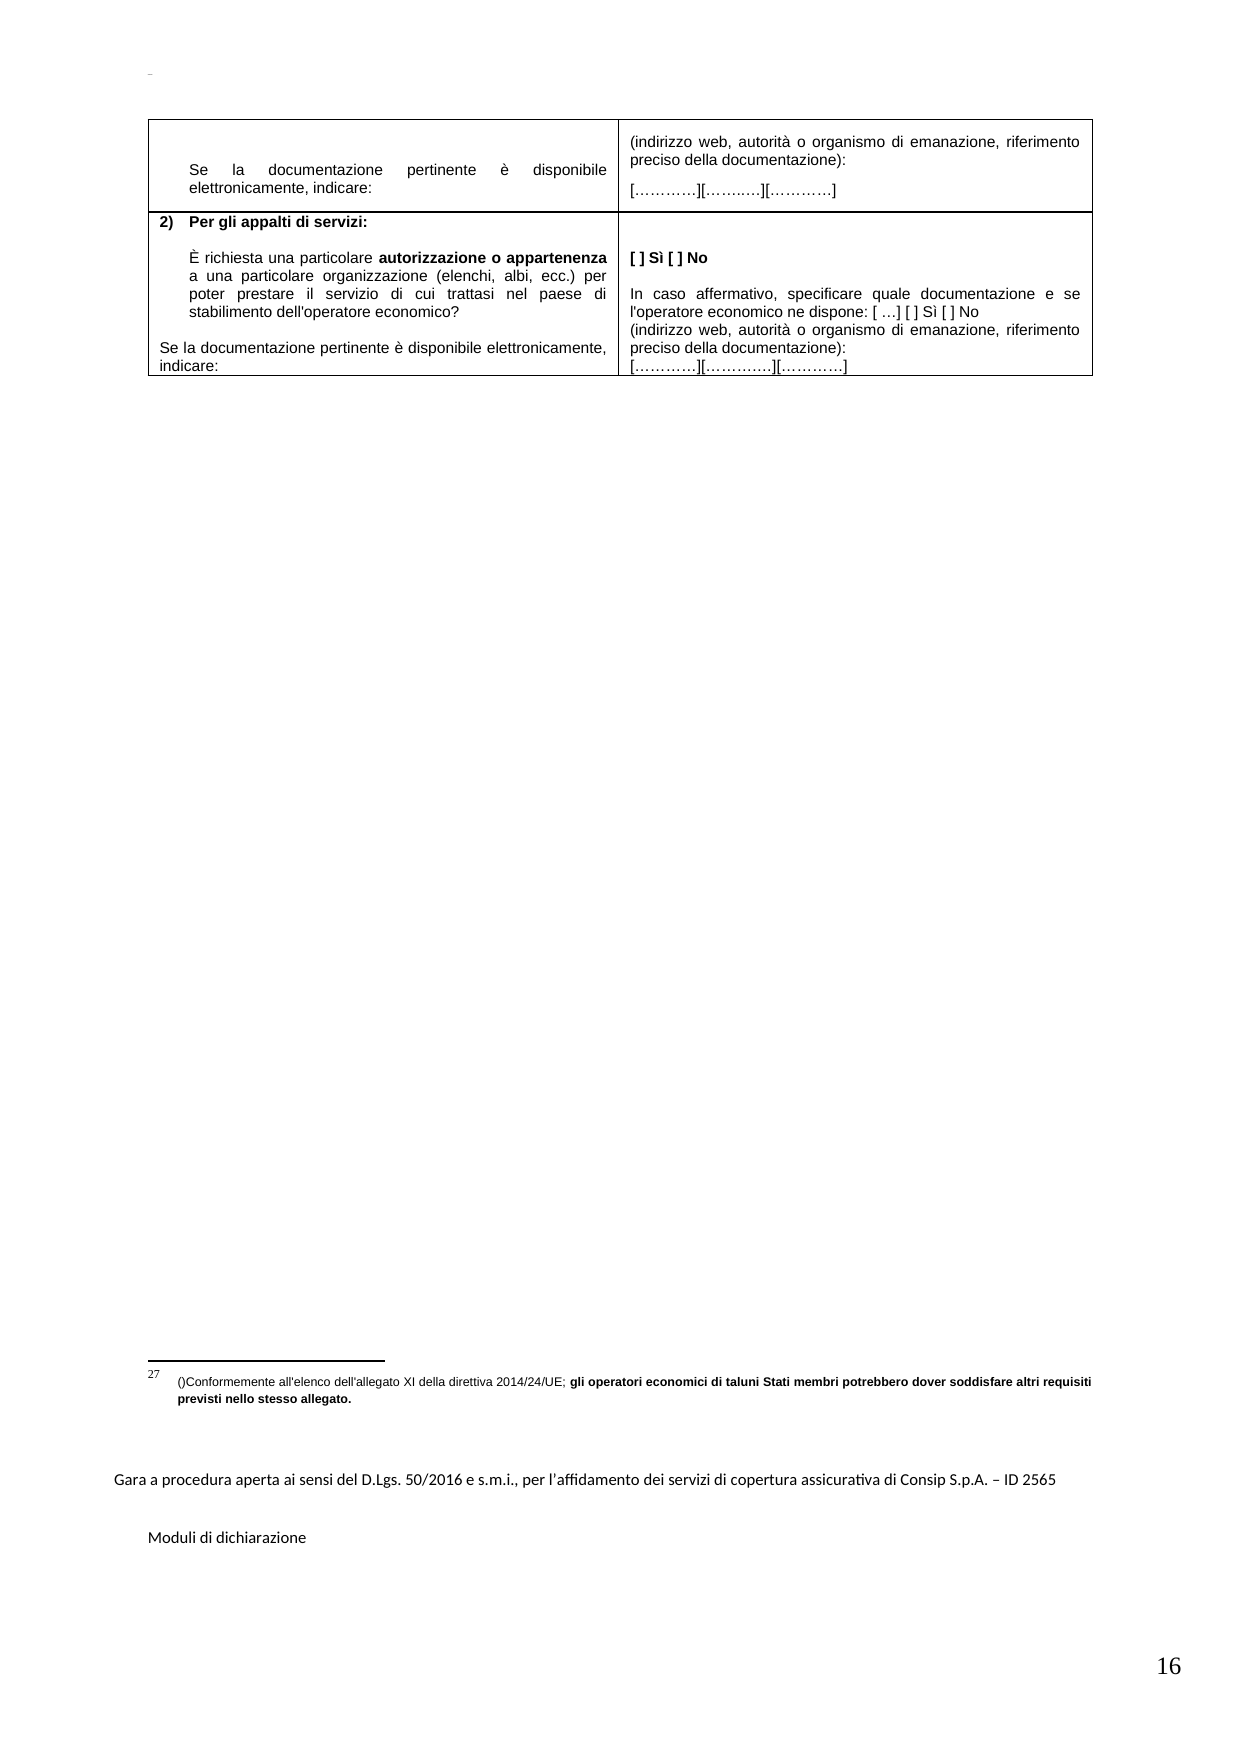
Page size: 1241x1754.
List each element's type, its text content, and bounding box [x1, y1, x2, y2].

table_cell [149, 120, 618, 211]
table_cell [619, 120, 1092, 211]
table_cell [ ] Sì [ ] No In caso affermativo, specificare quale documentazione e se l'operatore economico ne dispone: [ …] [ ] Sì [ ] No (indirizzo web, autorità o organismo di emanazione, riferimento preciso della documentazione): […………][……….…][…………] [619, 213, 1092, 374]
table_cell Per gli appalti di servizi: È richiesta una particolare autorizzazione o appartenenza a una particolare organizzazione (elenchi, albi, ecc.) per poter prestare il servizio di cui trattasi nel paese di stabilimento dell'operatore economico? Se la documentazione pertinente è disponibile elettronicamente, indicare: [149, 213, 618, 374]
